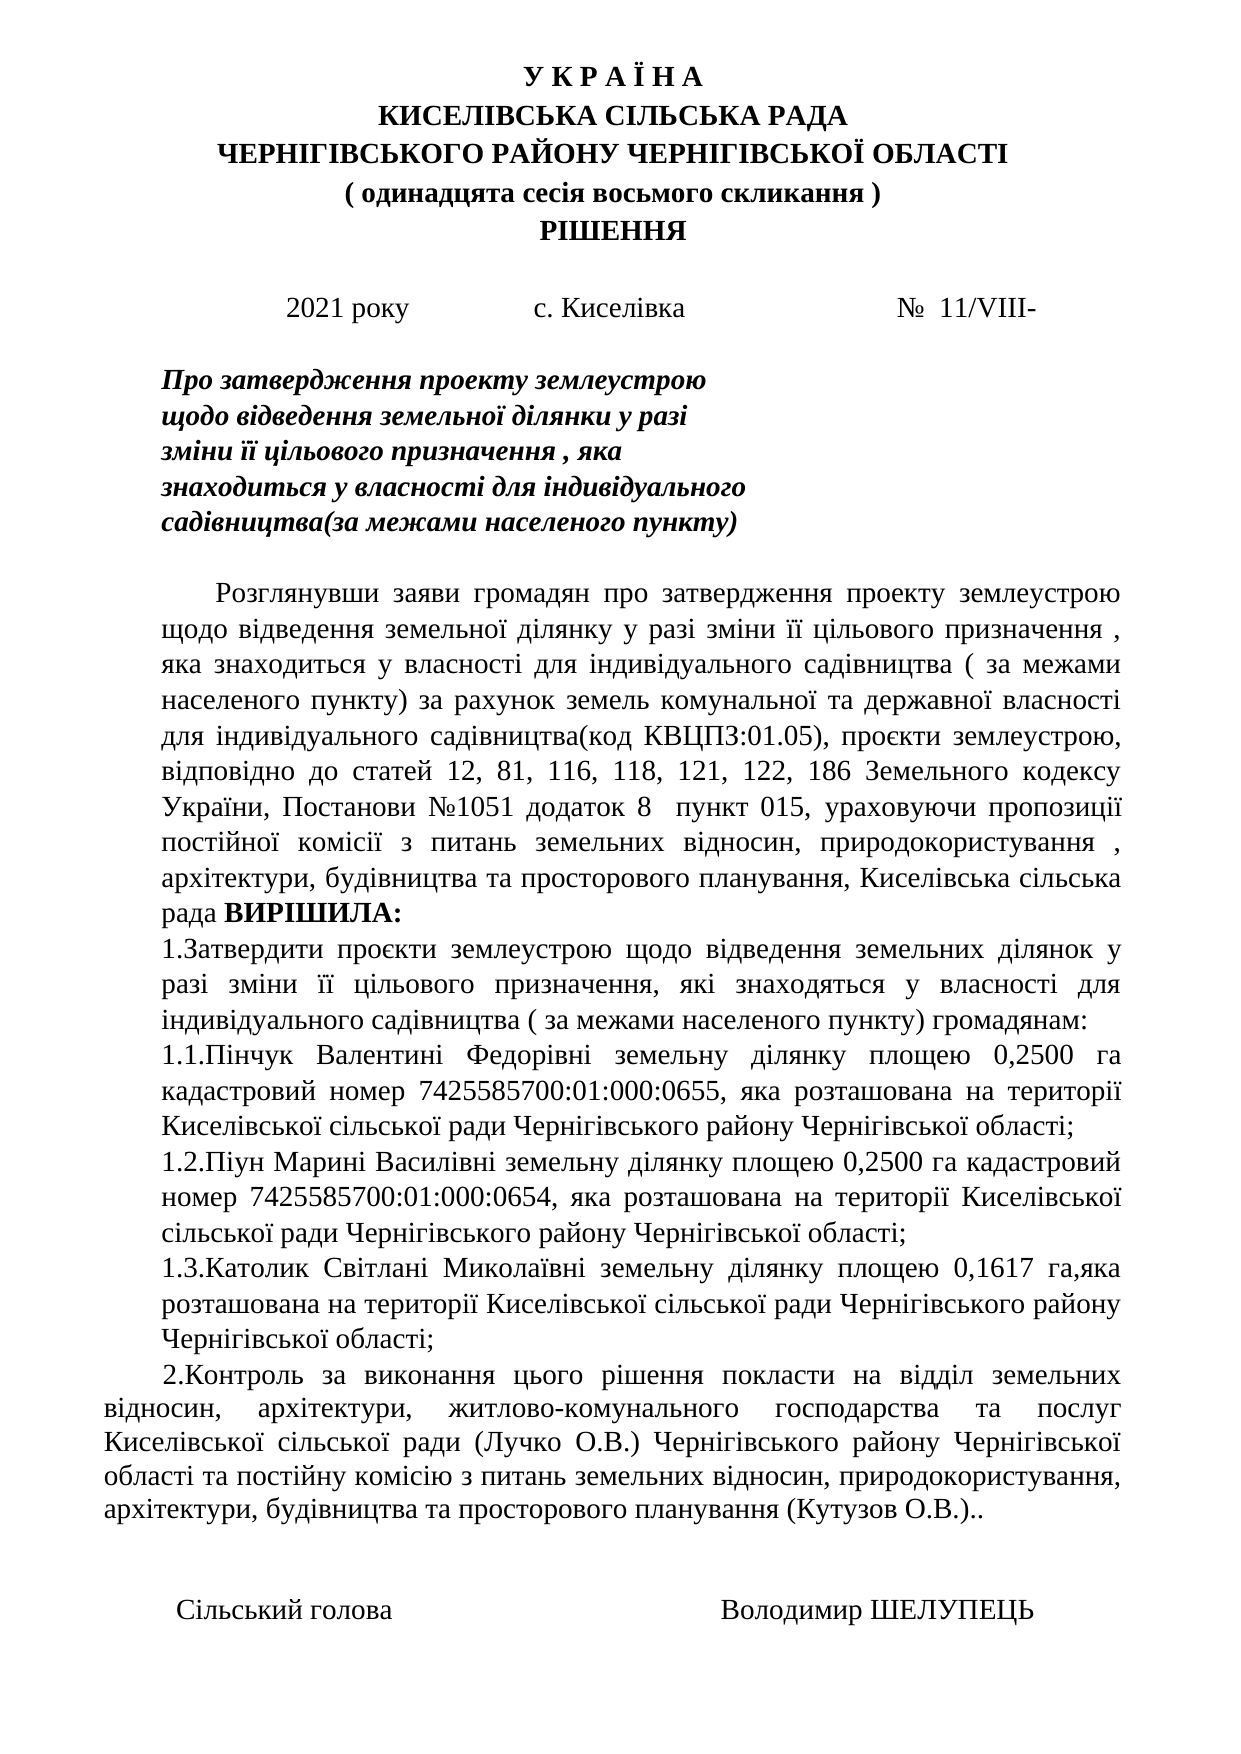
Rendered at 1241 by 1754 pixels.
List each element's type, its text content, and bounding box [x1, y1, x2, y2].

text КИСЕЛІВСЬКА СІЛЬСЬКА РАДА [103, 98, 1122, 131]
list 1.1.Пінчук Валентині Федорівні земельну ділянку площею 0,2500 га кадастровий номер 7425585700:01:000:0655, яка розташована на території Киселівської сільської ради Чернігівського району Чернігівської області; [161, 1037, 1122, 1142]
list 1.3.Католик Світлані Миколаївні земельну ділянку площею 0,1617 га,яка розташована на території Киселівської сільської ради Чернігівського району Чернігівської області; [161, 1250, 1122, 1355]
text У К Р А Ї Н А [103, 59, 1122, 93]
text ЧЕРНІГІВСЬКОГО РАЙОНУ ЧЕРНІГІВСЬКОЇ ОБЛАСТІ [103, 136, 1122, 170]
text 2021 року с. Киселівка № 11/VІІІ- [103, 290, 1122, 324]
list 1.2.Піун Марині Василівні земельну ділянку площею 0,2500 га кадастровий номер 7425585700:01:000:0654, яка розташована на території Киселівської сільської ради Чернігівського району Чернігівської області; [161, 1144, 1122, 1248]
list Сільський голова Володимир ШЕЛУПЕЦЬ [161, 1592, 1122, 1625]
text РІШЕННЯ [103, 213, 1122, 247]
list Про затвердження проекту землеустрою [161, 362, 1122, 396]
list знаходиться у власності для індивідуального [161, 469, 1122, 502]
list Розглянувши заяви громадян про затвердження проекту землеустрою щодо відведення земельної ділянку у разі зміни її цільового призначення , яка знаходиться у власності для індивідуального садівництва ( за межами населеного пункту) за рахунок земель комунальної та державної власності для індивідуального садівництва(код КВЦПЗ:01.05), проєкти землеустрою, відповідно до статей 12, 81, 116, 118, 121, 122, 186 Земельного кодексу України, Постанови №1051 додаток 8 пункт 015, ураховуючи пропозиції постійної комісії з питань земельних відносин, природокористування , архітектури, будівництва та просторового планування, Киселівська сільська рада ВИРІШИЛА: [161, 576, 1122, 929]
list 1.Затвердити проєкти землеустрою щодо відведення земельних ділянок у разі зміни її цільового призначення, які знаходяться у власності для індивідуального садівництва ( за межами населеного пункту) громадянам: [161, 931, 1122, 1035]
text 2.Контроль за виконання цього рішення покласти на відділ земельних відносин, архітектури, житлово-комунального господарства та послуг Киселівської сільської ради (Лучко О.В.) Чернігівського району Чернігівської області та постійну комісію з питань земельних відносин, природокористування, архітектури, будівництва та просторового планування (Кутузов О.В.).. [103, 1357, 1122, 1525]
list зміни її цільового призначення , яка [161, 433, 1122, 467]
list щодо відведення земельної ділянки у разі [161, 398, 1122, 431]
list садівництва(за межами населеного пункту) [161, 504, 1122, 538]
text ( одинадцята сесія восьмого скликання ) [103, 175, 1122, 208]
